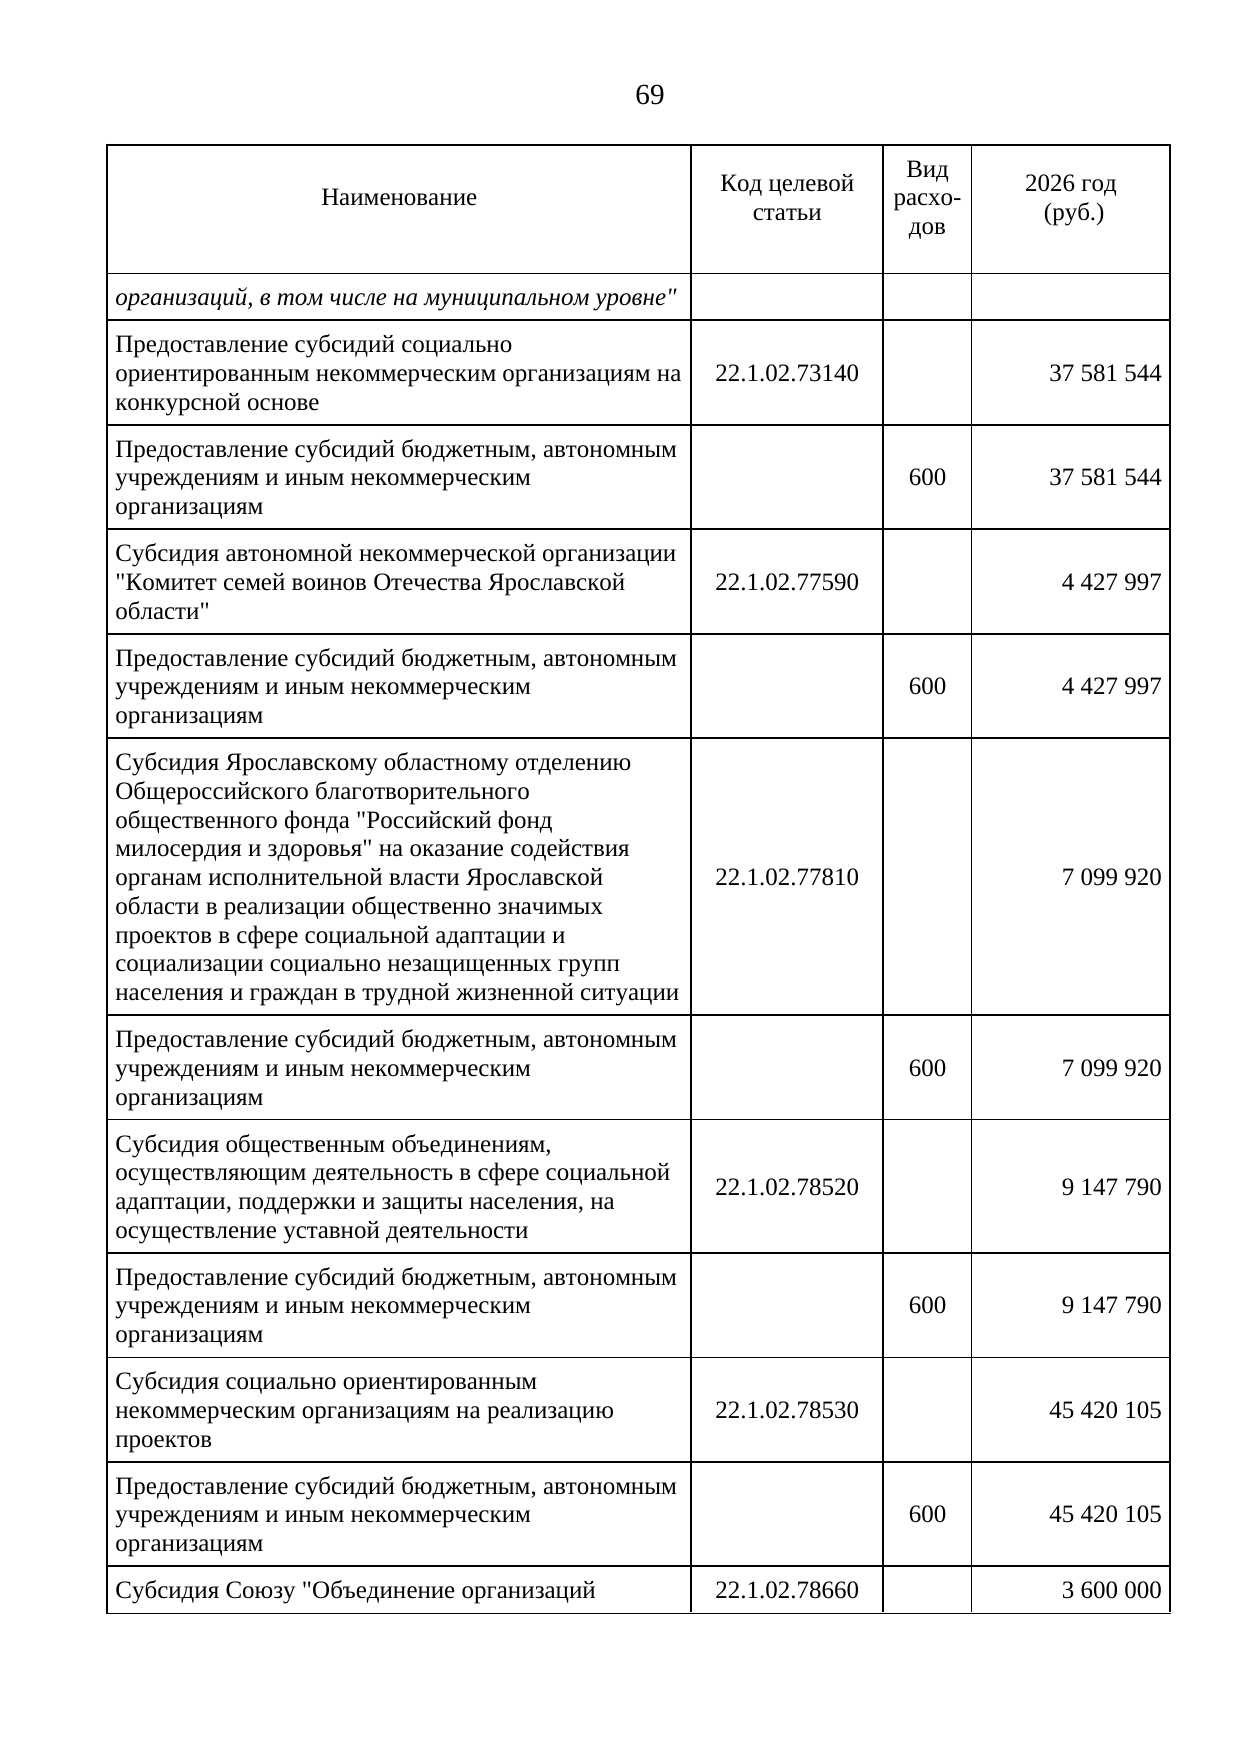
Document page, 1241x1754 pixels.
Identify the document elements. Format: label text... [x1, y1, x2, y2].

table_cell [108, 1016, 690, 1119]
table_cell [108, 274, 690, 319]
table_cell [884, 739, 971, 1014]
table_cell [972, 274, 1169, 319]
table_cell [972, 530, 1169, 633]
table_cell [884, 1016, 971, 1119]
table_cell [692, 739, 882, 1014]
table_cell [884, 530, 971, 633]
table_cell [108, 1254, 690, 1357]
table_header Код целевой статьи [692, 146, 882, 272]
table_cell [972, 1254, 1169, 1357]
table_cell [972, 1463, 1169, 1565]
table_header Вид расхо- дов [884, 146, 971, 272]
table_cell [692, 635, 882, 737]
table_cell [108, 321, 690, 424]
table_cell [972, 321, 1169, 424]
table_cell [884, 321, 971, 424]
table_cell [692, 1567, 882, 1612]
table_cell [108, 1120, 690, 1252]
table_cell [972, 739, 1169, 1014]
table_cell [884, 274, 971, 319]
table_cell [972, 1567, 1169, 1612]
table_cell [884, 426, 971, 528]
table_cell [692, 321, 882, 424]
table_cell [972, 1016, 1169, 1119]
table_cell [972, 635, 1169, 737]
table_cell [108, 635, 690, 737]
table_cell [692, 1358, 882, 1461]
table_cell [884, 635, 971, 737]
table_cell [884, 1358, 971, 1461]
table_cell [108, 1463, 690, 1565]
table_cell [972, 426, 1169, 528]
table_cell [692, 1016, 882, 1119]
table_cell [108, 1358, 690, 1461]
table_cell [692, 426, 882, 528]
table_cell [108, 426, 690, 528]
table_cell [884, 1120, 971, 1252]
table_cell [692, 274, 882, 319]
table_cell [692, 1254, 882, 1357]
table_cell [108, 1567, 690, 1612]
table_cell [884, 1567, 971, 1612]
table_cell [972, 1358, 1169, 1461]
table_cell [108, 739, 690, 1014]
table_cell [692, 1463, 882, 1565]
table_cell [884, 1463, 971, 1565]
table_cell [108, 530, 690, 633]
table_header 2026 год (руб.) [972, 146, 1169, 272]
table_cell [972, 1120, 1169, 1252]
table_header Наименование [108, 146, 690, 272]
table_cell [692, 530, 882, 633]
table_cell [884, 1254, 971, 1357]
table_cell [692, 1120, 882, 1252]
